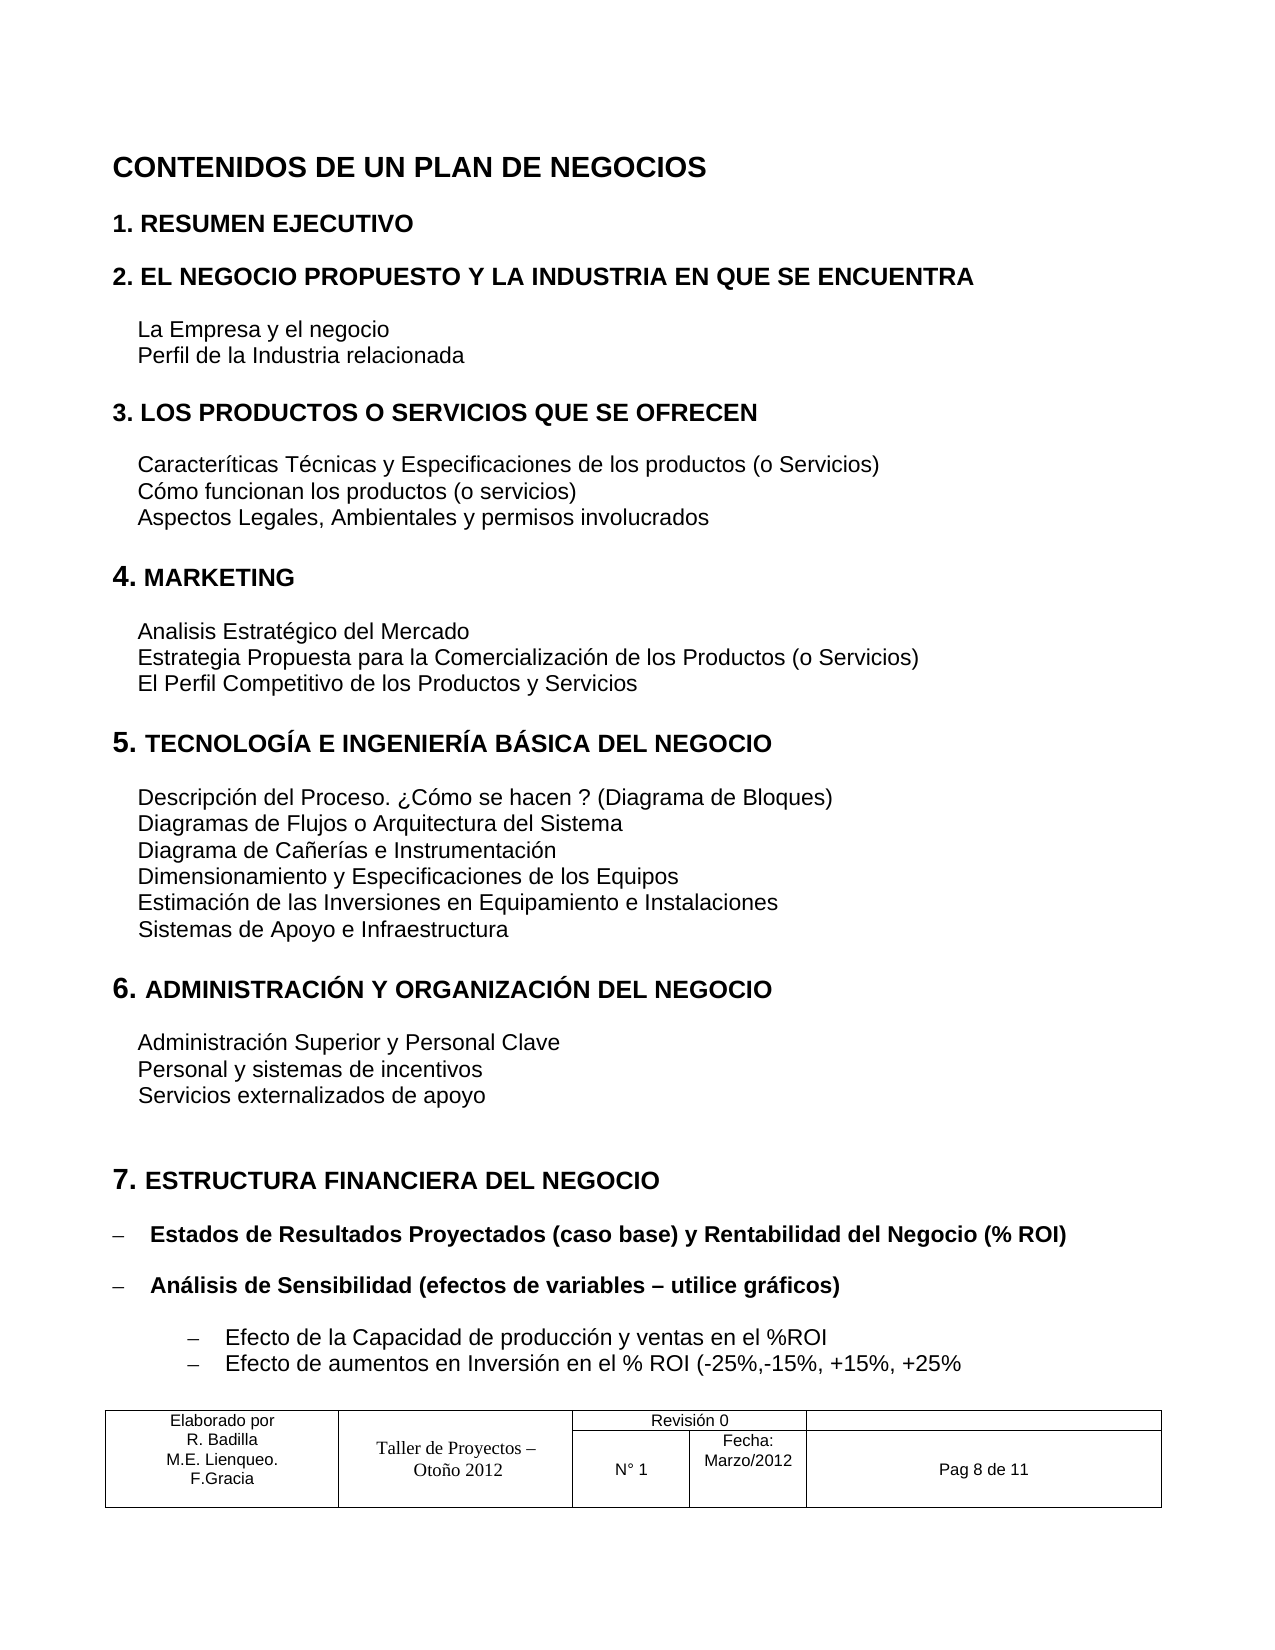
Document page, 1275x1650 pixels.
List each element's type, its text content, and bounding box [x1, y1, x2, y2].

title Análisis de Sensibilidad (efectos de variables – utilice gráficos) [112, 1272, 1162, 1299]
text El Perfil Competitivo de los Productos y Servicios [137, 670, 1162, 697]
text Analisis Estratégico del Mercado [137, 618, 1162, 644]
list Efecto de la Capacidad de producción y ventas en el %ROI [187, 1324, 1162, 1350]
title Estados de Resultados Proyectados (caso base) y Rentabilidad del Negocio (% ROI) [112, 1221, 1162, 1247]
text Cómo funcionan los productos (o servicios) [137, 478, 1162, 504]
text Diagramas de Flujos o Arquitectura del Sistema [137, 810, 1162, 837]
title 3. LOS PRODUCTOS O SERVICIOS QUE SE OFRECEN [112, 397, 1162, 426]
text Diagrama de Cañerías e Instrumentación [137, 837, 1162, 863]
list Efecto de aumentos en Inversión en el % ROI (-25%,-15%, +15%, +25% [187, 1350, 1162, 1377]
text Personal y sistemas de incentivos [137, 1056, 1162, 1082]
title 4. MARKETING [112, 559, 1162, 593]
title 5. TECNOLOGÍA E INGENIERÍA BÁSICA DEL NEGOCIO [112, 725, 1162, 759]
title CONTENIDOS DE UN PLAN DE NEGOCIOS [112, 150, 1162, 183]
text La Empresa y el negocio [137, 316, 1162, 342]
text Descripción del Proceso. ¿Cómo se hacen ? (Diagrama de Bloques) [137, 784, 1162, 810]
title 7. ESTRUCTURA FINANCIERA DEL NEGOCIO [112, 1162, 1162, 1196]
text Sistemas de Apoyo e Infraestructura [112, 916, 1162, 942]
text Caracteríticas Técnicas y Especificaciones de los productos (o Servicios) [137, 451, 1162, 478]
text Estimación de las Inversiones en Equipamiento e Instalaciones [137, 889, 1162, 916]
text Administración Superior y Personal Clave [137, 1029, 1162, 1056]
text Servicios externalizados de apoyo [112, 1082, 1162, 1108]
text Aspectos Legales, Ambientales y permisos involucrados [137, 504, 1162, 530]
text Perfil de la Industria relacionada [137, 342, 1162, 369]
title 6. ADMINISTRACIÓN Y ORGANIZACIÓN DEL NEGOCIO [112, 971, 1162, 1004]
title 2. EL NEGOCIO PROPUESTO Y LA INDUSTRIA EN QUE SE ENCUENTRA [112, 262, 1162, 291]
text Estrategia Propuesta para la Comercialización de los Productos (o Servicios) [137, 644, 1162, 670]
title 1. RESUMEN EJECUTIVO [112, 208, 1162, 237]
text Dimensionamiento y Especificaciones de los Equipos [137, 863, 1162, 889]
